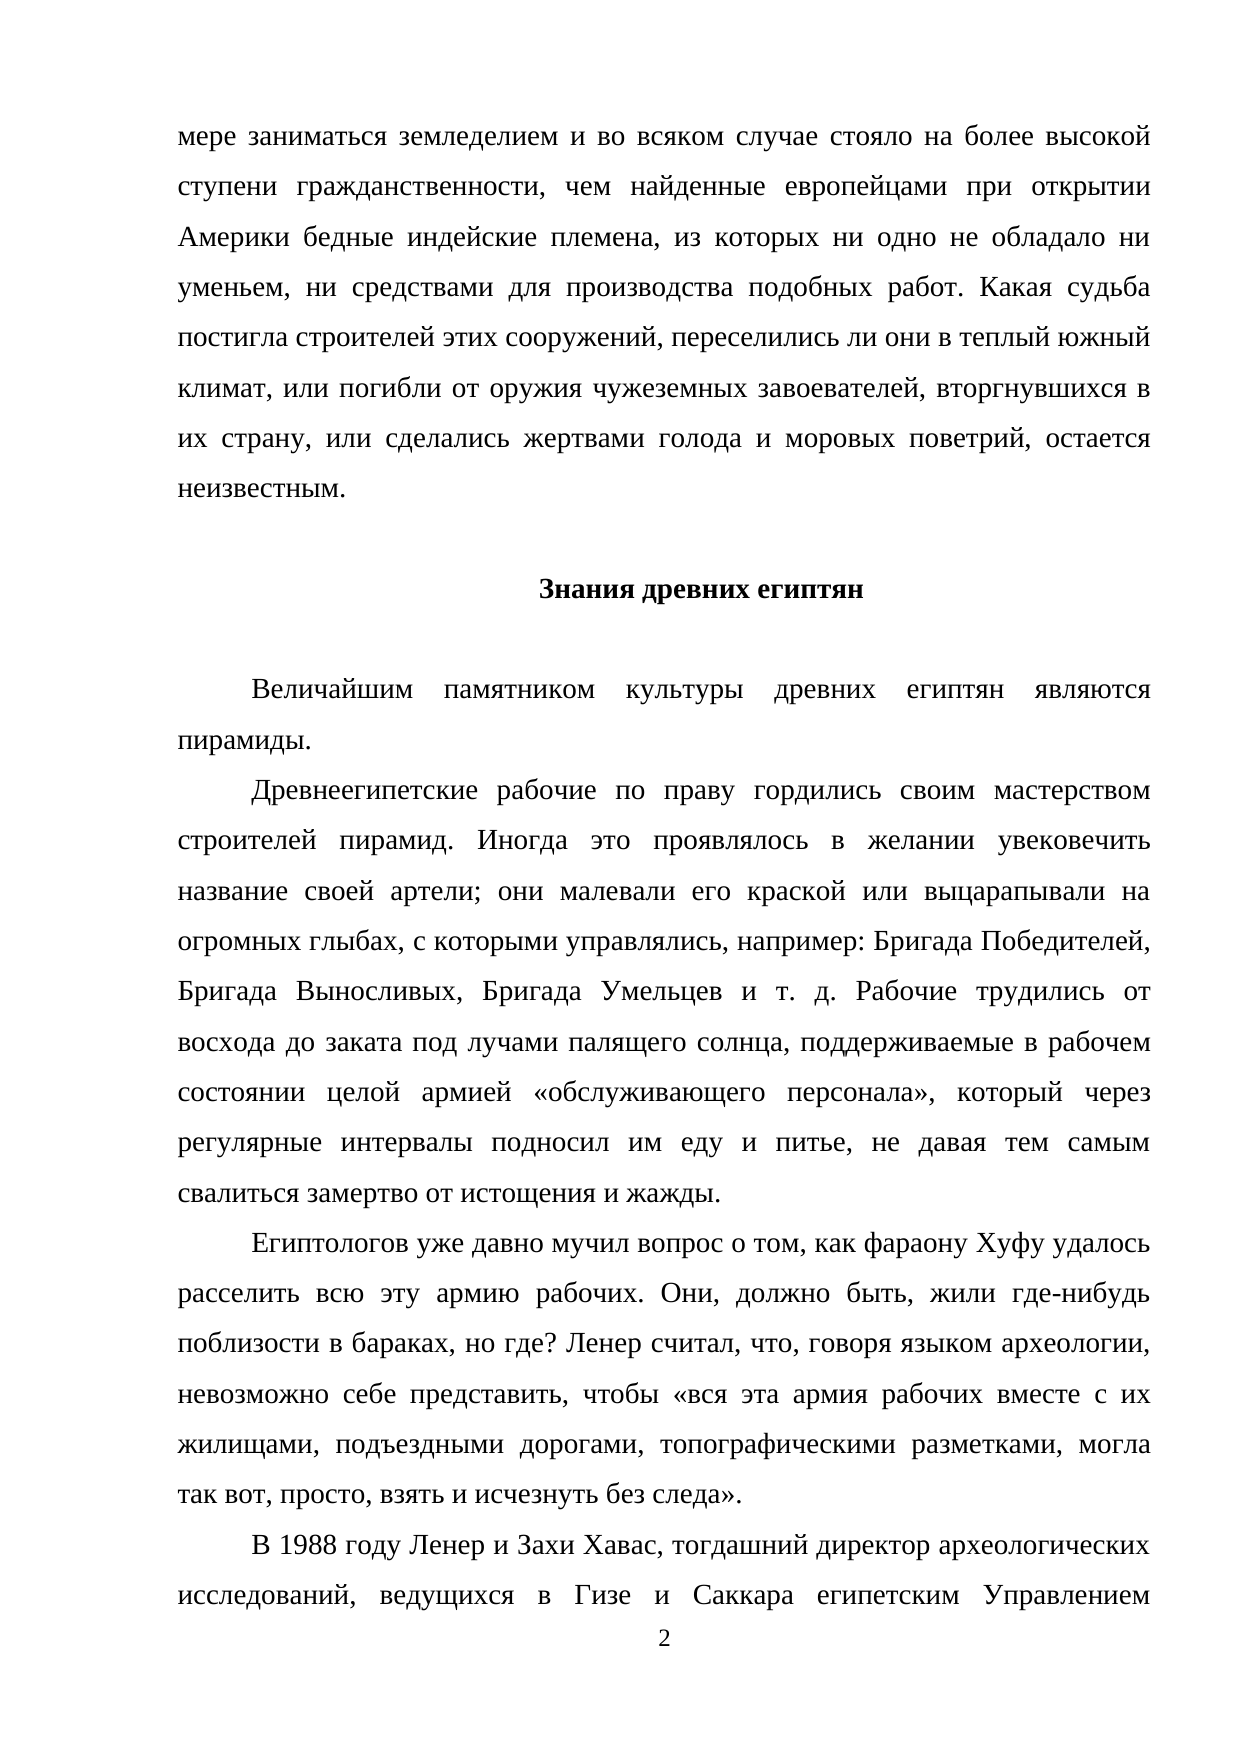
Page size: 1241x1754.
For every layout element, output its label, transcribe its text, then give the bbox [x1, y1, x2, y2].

text Древнеегипетские рабочие по праву гордились своим мастерством строителей пирамид. Иногда это проявлялось в желании увековечить название своей артели; они малевали его краской или выцарапывали на огромных глыбах, с которыми управлялись, например: Бригада Победителей, Бригада Выносливых, Бригада Умельцев и т. д. Рабочие трудились от восхода до заката под лучами палящего солнца, поддерживаемые в рабочем состоянии целой армией «обслуживающего персонала», который через регулярные интервалы подносил им еду и питье, не давая тем самым свалиться замертво от истощения и жажды. [177, 772, 1152, 1208]
text Знания древних египтян [177, 571, 1152, 604]
text Египтологов уже давно мучил вопрос о том, как фараону Хуфу удалось расселить всю эту армию рабочих. Они, должно быть, жили где-нибудь поблизости в бараках, но где? Ленер считал, что, говоря языком археологии, невозможно себе представить, чтобы «вся эта армия рабочих вместе с их жилищами, подъездными дорогами, топографическими разметками, могла так вот, просто, взять и исчезнуть без следа». [177, 1225, 1152, 1510]
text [177, 118, 1152, 504]
text Величайшим памятником культуры древних египтян являются пирамиды. [177, 672, 1152, 755]
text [177, 1527, 1152, 1611]
